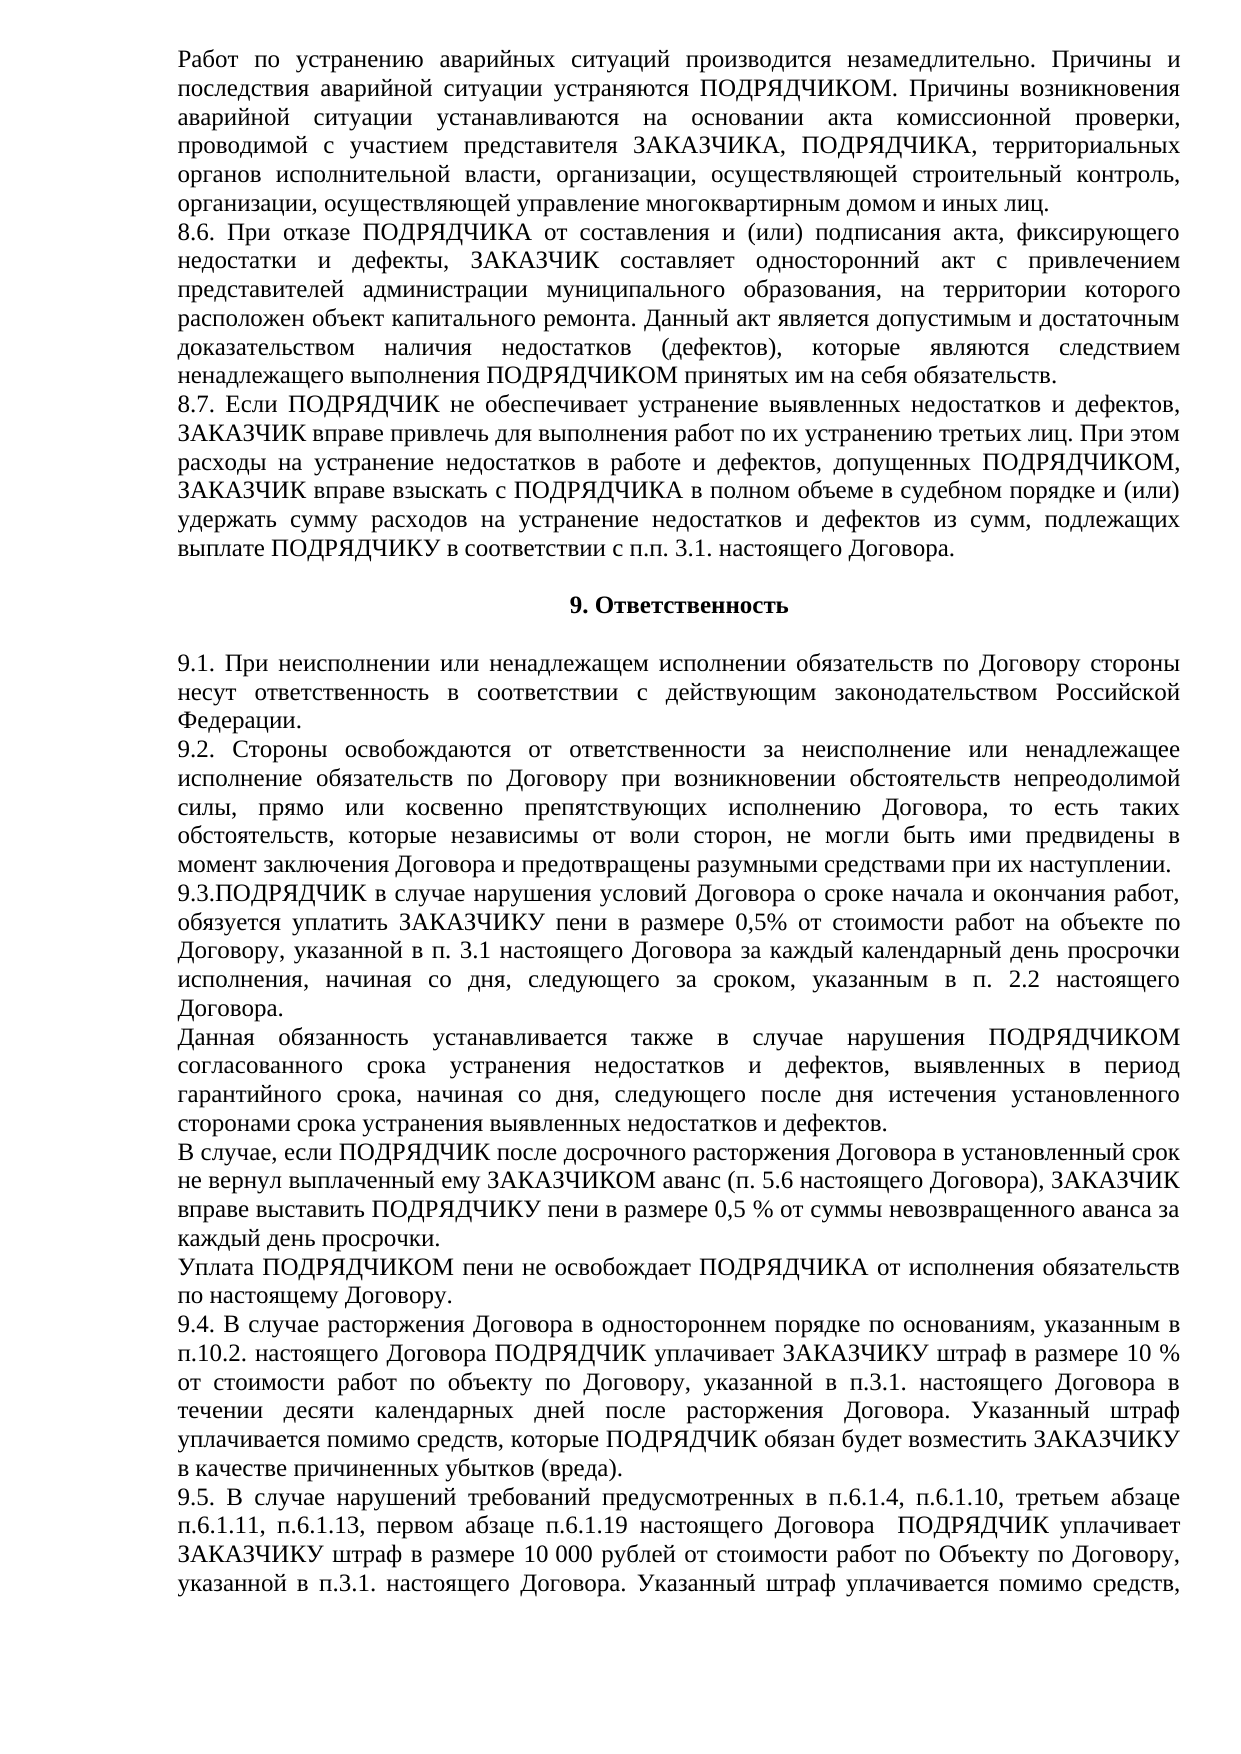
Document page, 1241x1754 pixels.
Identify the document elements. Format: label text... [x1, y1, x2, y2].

text 9.4. В случае расторжения Договора в одностороннем порядке по основаниям, указанным в п.10.2. настоящего Договора ПОДРЯДЧИК уплачивает ЗАКАЗЧИКУ штраф в размере 10 % от стоимости работ по объекту по Договору, указанной в п.3.1. настоящего Договора в течении десяти календарных дней после расторжения Договора. Указанный штраф уплачивается помимо средств, которые ПОДРЯДЧИК обязан будет возместить ЗАКАЗЧИКУ в качестве причиненных убытков (вреда). [177, 1309, 1181, 1482]
text 9. Ответственность [177, 591, 1181, 619]
text В случае, если ПОДРЯДЧИК после досрочного расторжения Договора в установленный срок не вернул выплаченный ему ЗАКАЗЧИКОМ аванс (п. 5.6 настоящего Договора), ЗАКАЗЧИК вправе выставить ПОДРЯДЧИКУ пени в размере 0,5 % от суммы невозвращенного аванса за каждый день просрочки. [177, 1137, 1181, 1252]
text Данная обязанность устанавливается также в случае нарушения ПОДРЯДЧИКОМ согласованного срока устранения недостатков и дефектов, выявленных в период гарантийного срока, начиная со дня, следующего после дня истечения установленного сторонами срока устранения выявленных недостатков и дефектов. [177, 1022, 1181, 1137]
text 9.3.ПОДРЯДЧИК в случае нарушения условий Договора о сроке начала и окончания работ, обязуется уплатить ЗАКАЗЧИКУ пени в размере 0,5% от стоимости работ на объекте по Договору, указанной в п. 3.1 настоящего Договора за каждый календарный день просрочки исполнения, начиная со дня, следующего за сроком, указанным в п. 2.2 настоящего Договора. [177, 878, 1181, 1022]
text 9.2. Стороны освобождаются от ответственности за неисполнение или ненадлежащее исполнение обязательств по Договору при возникновении обстоятельств непреодолимой силы, прямо или косвенно препятствующих исполнению Договора, то есть таких обстоятельств, которые независимы от воли сторон, не могли быть ими предвидены в момент заключения Договора и предотвращены разумными средствами при их наступлении. [177, 734, 1181, 878]
text 9.1. При неисполнении или ненадлежащем исполнении обязательств по Договору стороны несут ответственность в соответствии с действующим законодательством Российской Федерации. [177, 648, 1181, 734]
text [177, 1482, 1181, 1597]
text 8.6. При отказе ПОДРЯДЧИКА от составления и (или) подписания акта, фиксирующего недостатки и дефекты, ЗАКАЗЧИК составляет односторонний акт с привлечением представителей администрации муниципального образования, на территории которого расположен объект капитального ремонта. Данный акт является допустимым и достаточным доказательством наличия недостатков (дефектов), которые являются следствием ненадлежащего выполнения ПОДРЯДЧИКОМ принятых им на себя обязательств. [177, 217, 1181, 389]
text Уплата ПОДРЯДЧИКОМ пени не освобождает ПОДРЯДЧИКА от исполнения обязательств по настоящему Договору. [177, 1252, 1181, 1309]
text 8.7. Если ПОДРЯДЧИК не обеспечивает устранение выявленных недостатков и дефектов, ЗАКАЗЧИК вправе привлечь для выполнения работ по их устранению третьих лиц. При этом расходы на устранение недостатков в работе и дефектов, допущенных ПОДРЯДЧИКОМ, ЗАКАЗЧИК вправе взыскать с ПОДРЯДЧИКА в полном объеме в судебном порядке и (или) удержать сумму расходов на устранение недостатков и дефектов из сумм, подлежащих выплате ПОДРЯДЧИКУ в соответствии с п.п. 3.1. настоящего Договора. [177, 389, 1181, 562]
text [177, 44, 1181, 217]
